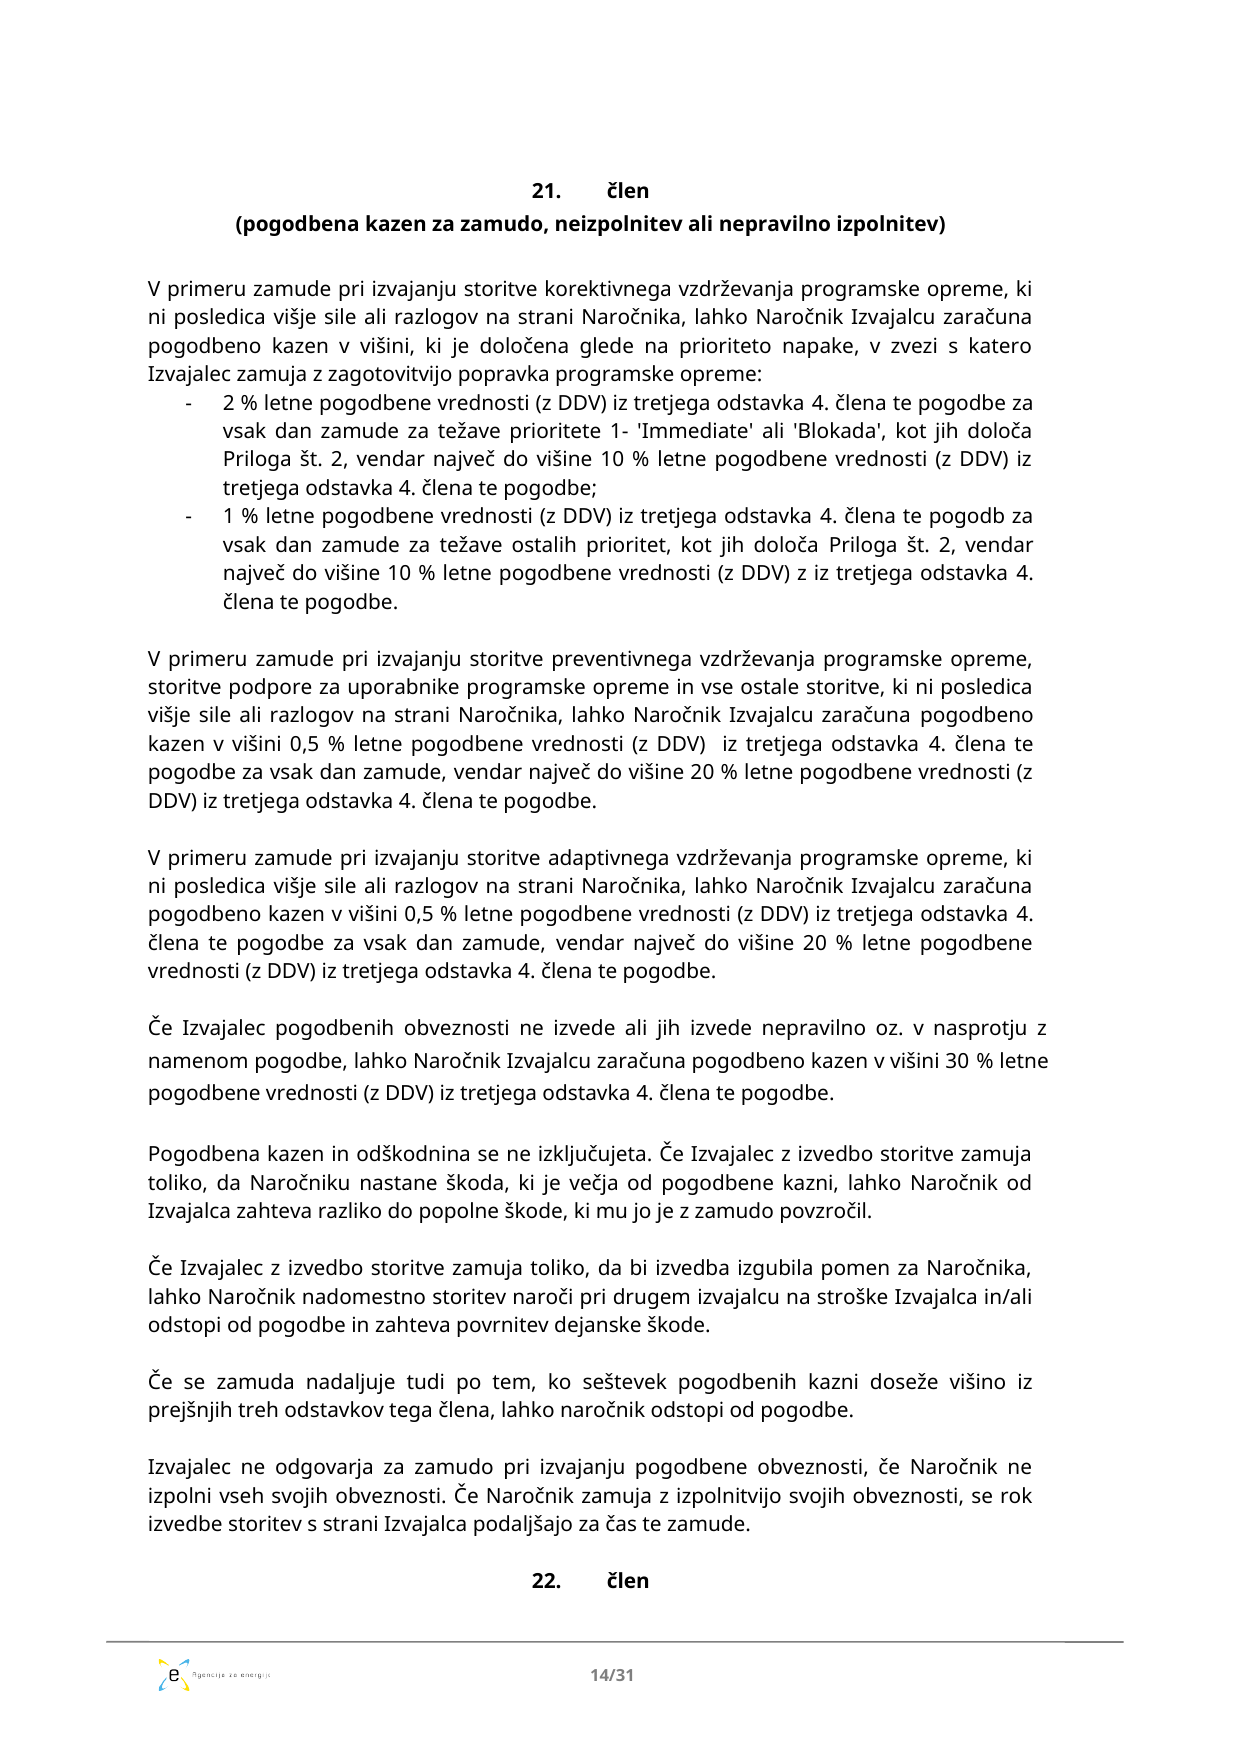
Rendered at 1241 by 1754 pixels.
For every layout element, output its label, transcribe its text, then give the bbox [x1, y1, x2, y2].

text Če Izvajalec pogodbenih obveznosti ne izvede ali jih izvede nepravilno oz. v nasprotju z namenom pogodbe, lahko Naročnik Izvajalcu zaračuna pogodbeno kazen v višini 30 % letne pogodbene vrednosti (z DDV) iz tretjega odstavka 4. člena te pogodbe. [148, 1013, 1048, 1107]
picture [158, 1659, 270, 1691]
list 2 % letne pogodbene vrednosti (z DDV) iz tretjega odstavka 4. člena te pogodbe za vsak dan zamude za težave prioritete 1- 'Immediate' ali 'Blokada', kot jih določa Priloga št. 2, vendar največ do višine 10 % letne pogodbene vrednosti (z DDV) iz tretjega odstavka 4. člena te pogodbe; [185, 388, 1034, 501]
list člen [148, 1566, 1033, 1594]
text Če Izvajalec z izvedbo storitve zamuja toliko, da bi izvedba izgubila pomen za Naročnika, lahko Naročnik nadomestno storitev naroči pri drugem izvajalcu na stroške Izvajalca in/ali odstopi od pogodbe in zahteva povrnitev dejanske škode. [148, 1253, 1034, 1339]
text Če se zamuda nadaljuje tudi po tem, ko seštevek pogodbenih kazni doseže višino iz prejšnjih treh odstavkov tega člena, lahko naročnik odstopi od pogodbe. [148, 1367, 1034, 1424]
list člen [148, 176, 1033, 204]
text Pogodbena kazen in odškodnina se ne izključujeta. Če Izvajalec z izvedbo storitve zamuja toliko, da Naročniku nastane škoda, ki je večja od pogodbene kazni, lahko Naročnik od Izvajalca zahteva razliko do popolne škode, ki mu jo je z zamudo povzročil. [148, 1139, 1034, 1225]
text V primeru zamude pri izvajanju storitve adaptivnega vzdrževanja programske opreme, ki ni posledica višje sile ali razlogov na strani Naročnika, lahko Naročnik Izvajalcu zaračuna pogodbeno kazen v višini 0,5 % letne pogodbene vrednosti (z DDV) iz tretjega odstavka 4. člena te pogodbe za vsak dan zamude, vendar največ do višine 20 % letne pogodbene vrednosti (z DDV) iz tretjega odstavka 4. člena te pogodbe. [148, 843, 1034, 985]
text V primeru zamude pri izvajanju storitve korektivnega vzdrževanja programske opreme, ki ni posledica višje sile ali razlogov na strani Naročnika, lahko Naročnik Izvajalcu zaračuna pogodbeno kazen v višini, ki je določena glede na prioriteto napake, v zvezi s katero Izvajalec zamuja z zagotovitvijo popravka programske opreme: [148, 274, 1034, 388]
text (pogodbena kazen za zamudo, neizpolnitev ali nepravilno izpolnitev) [148, 209, 1033, 237]
list 1 % letne pogodbene vrednosti (z DDV) iz tretjega odstavka 4. člena te pogodb za vsak dan zamude za težave ostalih prioritet, kot jih določa Priloga št. 2, vendar največ do višine 10 % letne pogodbene vrednosti (z DDV) z iz tretjega odstavka 4. člena te pogodbe. [185, 501, 1034, 615]
text V primeru zamude pri izvajanju storitve preventivnega vzdrževanja programske opreme, storitve podpore za uporabnike programske opreme in vse ostale storitve, ki ni posledica višje sile ali razlogov na strani Naročnika, lahko Naročnik Izvajalcu zaračuna pogodbeno kazen v višini 0,5 % letne pogodbene vrednosti (z DDV) iz tretjega odstavka 4. člena te pogodbe za vsak dan zamude, vendar največ do višine 20 % letne pogodbene vrednosti (z DDV) iz tretjega odstavka 4. člena te pogodbe. [148, 644, 1034, 814]
text Izvajalec ne odgovarja za zamudo pri izvajanju pogodbene obveznosti, če Naročnik ne izpolni vseh svojih obveznosti. Če Naročnik zamuja z izpolnitvijo svojih obveznosti, se rok izvedbe storitev s strani Izvajalca podaljšajo za čas te zamude. [148, 1452, 1034, 1538]
